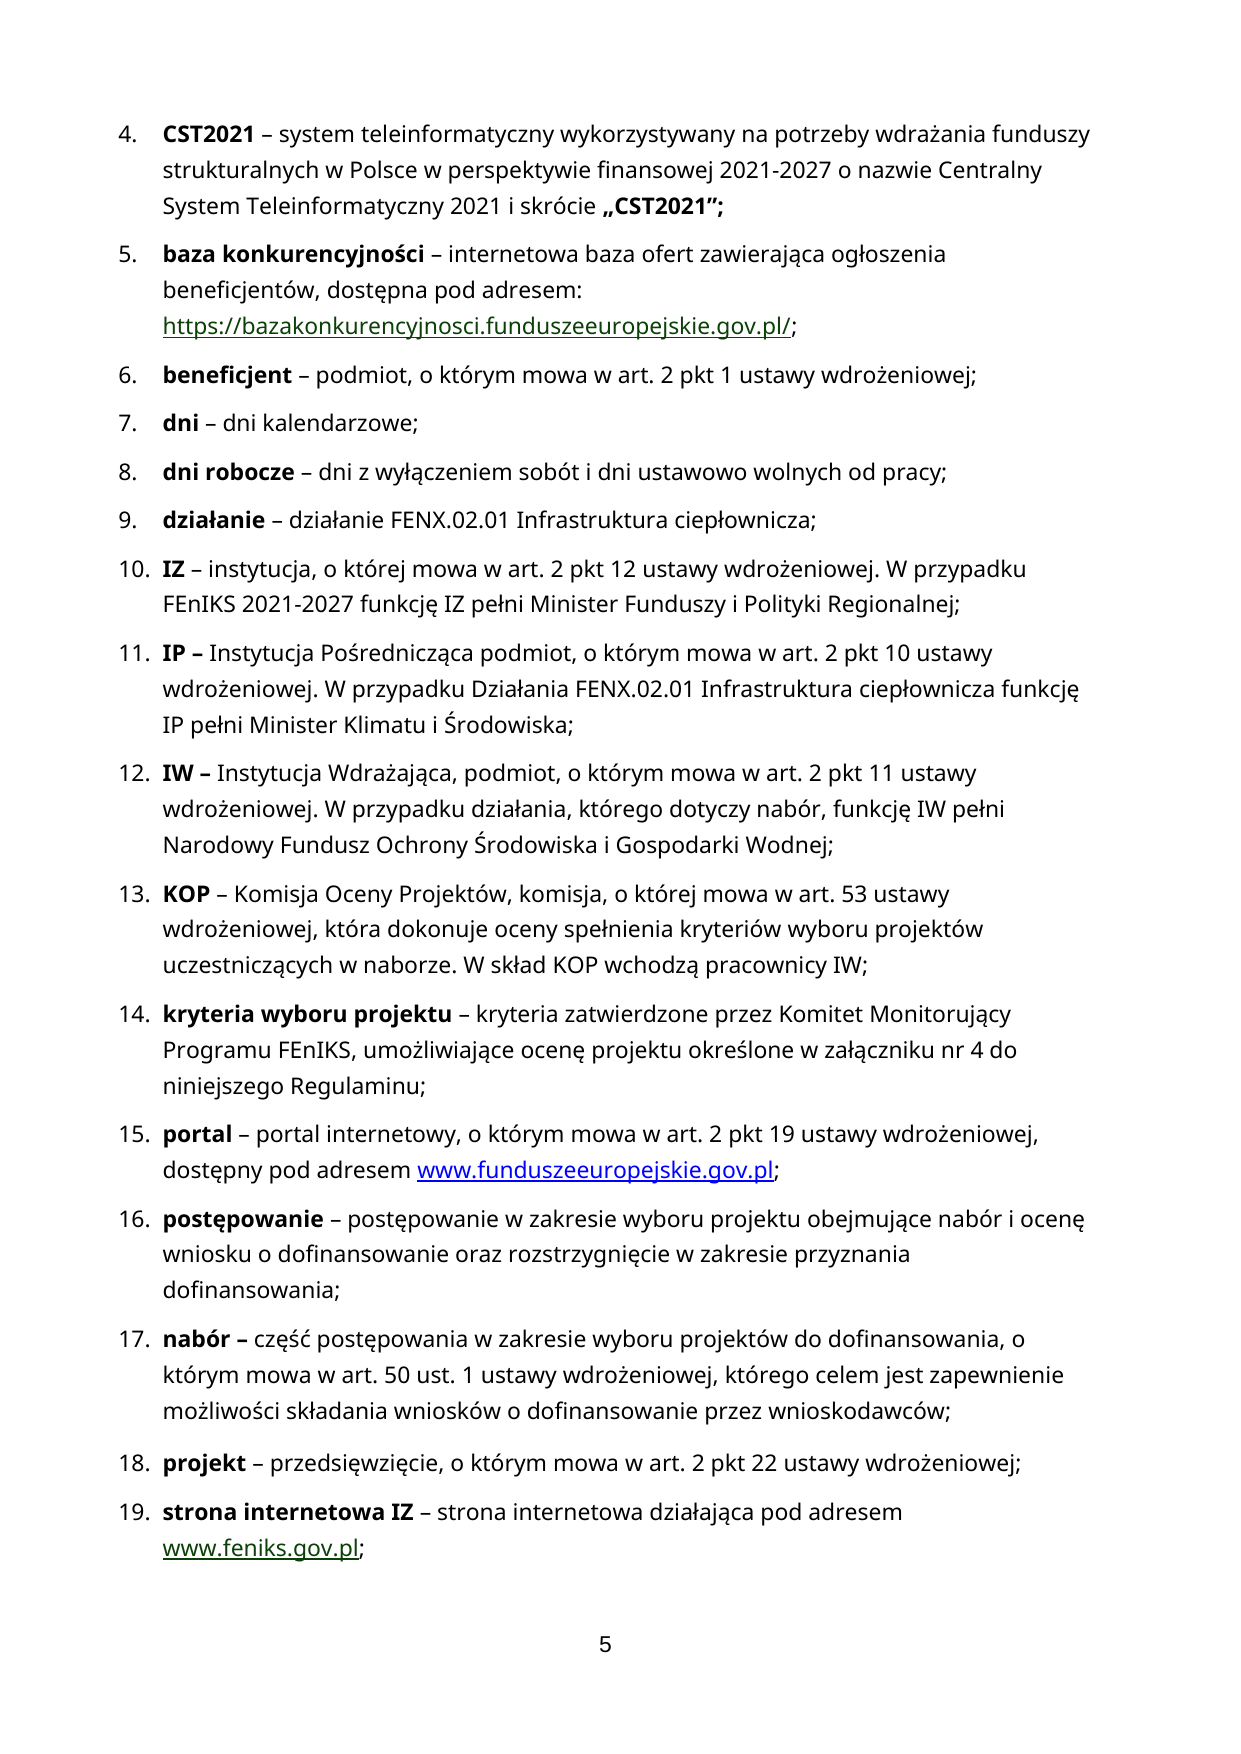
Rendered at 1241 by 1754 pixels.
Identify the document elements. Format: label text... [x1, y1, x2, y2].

list IW – Instytucja Wdrażająca, podmiot, o którym mowa w art. 2 pkt 11 ustawy wdrożeniowej. W przypadku działania, którego dotyczy nabór, funkcję IW pełni Narodowy Fundusz Ochrony Środowiska i Gospodarki Wodnej; [118, 757, 1092, 860]
list IZ – instytucja, o której mowa w art. 2 pkt 12 ustawy wdrożeniowej. W przypadku FEnIKS 2021-2027 funkcję IZ pełni Minister Funduszy i Polityki Regionalnej; [118, 552, 1092, 620]
list baza konkurencyjności – internetowa baza ofert zawierająca ogłoszenia beneficjentów, dostępna pod adresem: https://bazakonkurencyjnosci.funduszeeuropejskie.gov.pl/; [118, 238, 1092, 342]
list dni – dni kalendarzowe; [118, 407, 1092, 438]
list projekt – przedsięwzięcie, o którym mowa w art. 2 pkt 22 ustawy wdrożeniowej; [118, 1447, 1092, 1478]
list IP – Instytucja Pośrednicząca podmiot, o którym mowa w art. 2 pkt 10 ustawy wdrożeniowej. W przypadku Działania FENX.02.01 Infrastruktura ciepłownicza funkcję IP pełni Minister Klimatu i Środowiska; [118, 637, 1092, 740]
list beneficjent – podmiot, o którym mowa w art. 2 pkt 1 ustawy wdrożeniowej; [118, 359, 1092, 390]
list działanie – działanie FENX.02.01 Infrastruktura ciepłownicza; [118, 504, 1092, 535]
list portal – portal internetowy, o którym mowa w art. 2 pkt 19 ustawy wdrożeniowej, dostępny pod adresem www.funduszeeuropejskie.gov.pl; [118, 1118, 1092, 1185]
list kryteria wyboru projektu – kryteria zatwierdzone przez Komitet Monitorujący Programu FEnIKS, umożliwiające ocenę projektu określone w załączniku nr 4 do niniejszego Regulaminu; [118, 998, 1092, 1101]
list nabór – część postępowania w zakresie wyboru projektów do dofinansowania, o którym mowa w art. 50 ust. 1 ustawy wdrożeniowej, którego celem jest zapewnienie możliwości składania wniosków o dofinansowanie przez wnioskodawców; [118, 1323, 1092, 1426]
list strona internetowa IZ – strona internetowa działająca pod adresem www.feniks.gov.pl; [118, 1496, 1092, 1563]
list postępowanie – postępowanie w zakresie wyboru projektu obejmujące nabór i ocenę wniosku o dofinansowanie oraz rozstrzygnięcie w zakresie przyznania dofinansowania; [118, 1202, 1092, 1306]
list CST2021 – system teleinformatyczny wykorzystywany na potrzeby wdrażania funduszy strukturalnych w Polsce w perspektywie finansowej 2021-2027 o nazwie Centralny System Teleinformatyczny 2021 i skrócie „CST2021”; [118, 118, 1092, 221]
list KOP – Komisja Oceny Projektów, komisja, o której mowa w art. 53 ustawy wdrożeniowej, która dokonuje oceny spełnienia kryteriów wyboru projektów uczestniczących w naborze. W skład KOP wchodzą pracownicy IW; [118, 877, 1092, 981]
list dni robocze – dni z wyłączeniem sobót i dni ustawowo wolnych od pracy; [118, 456, 1092, 487]
